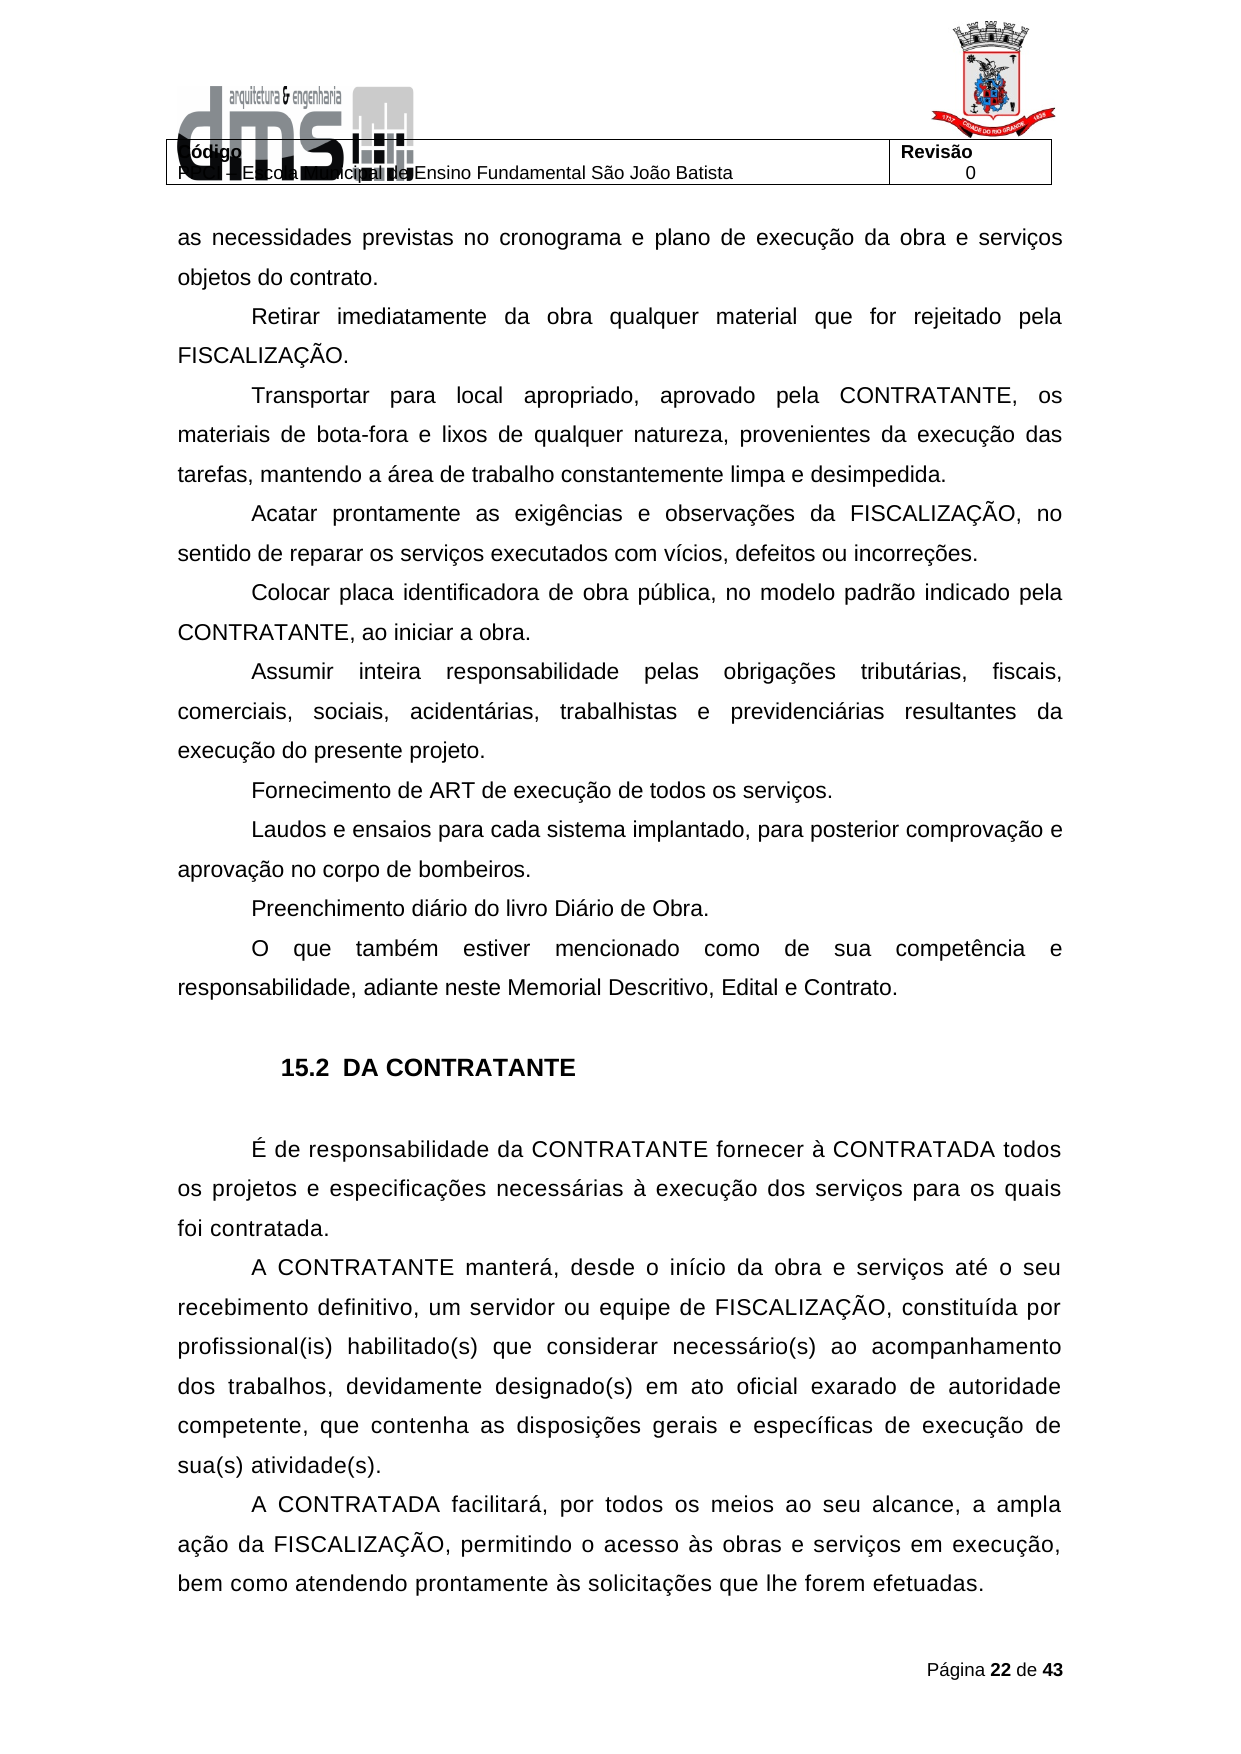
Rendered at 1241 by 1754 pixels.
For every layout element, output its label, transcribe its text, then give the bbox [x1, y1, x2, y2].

text Colocar placa identificadora de obra pública, no modelo padrão indicado pela CONTRATANTE, ao iniciar a obra. [177, 579, 1063, 645]
text Acatar prontamente as exigências e observações da FISCALIZAÇÃO, no sentido de reparar os serviços executados com vícios, defeitos ou incorreções. [177, 500, 1063, 566]
text Transportar para local apropriado, aprovado pela CONTRATANTE, os materiais de bota-fora e lixos de qualquer natureza, provenientes da execução das tarefas, mantendo a área de trabalho constantemente limpa e desimpedida. [177, 382, 1063, 487]
picture [177, 86, 414, 139]
text A CONTRATADA facilitará, por todos os meios ao seu alcance, a ampla ação da FISCALIZAÇÃO, permitindo o acesso às obras e serviços em execução, bem como atendendo prontamente às solicitações que lhe forem efetuadas. [177, 1491, 1063, 1596]
text Preenchimento diário do livro Diário de Obra. [177, 895, 1063, 922]
text Fornecimento de ART de execução de todos os serviços. [177, 777, 1063, 803]
subtitle DA CONTRATANTE [177, 1053, 1063, 1082]
text Retirar imediatamente da obra qualquer material que for rejeitado pela FISCALIZAÇÃO. [177, 303, 1063, 369]
text Laudos e ensaios para cada sistema implantado, para posterior comprovação e aprovação no corpo de bombeiros. [177, 816, 1063, 882]
picture [931, 21, 1056, 138]
text A CONTRATANTE manterá, desde o início da obra e serviços até o seu recebimento definitivo, um servidor ou equipe de FISCALIZAÇÃO, constituída por profissional(is) habilitado(s) que considerar necessário(s) ao acompanhamento dos trabalhos, devidamente designado(s) em ato oficial exarado de autoridade competente, que contenha as disposições gerais e específicas de execução de sua(s) atividade(s). [177, 1254, 1063, 1478]
picture [177, 140, 414, 181]
text Assumir inteira responsabilidade pelas obrigações tributárias, fiscais, comerciais, sociais, acidentárias, trabalhistas e previdenciárias resultantes da execução do presente projeto. [177, 658, 1063, 764]
text O que também estiver mencionado como de sua competência e responsabilidade, adiante neste Memorial Descritivo, Edital e Contrato. [177, 935, 1063, 1001]
text É de responsabilidade da CONTRATANTE fornecer à CONTRATADA todos os projetos e especificações necessárias à execução dos serviços para os quais foi contratada. [177, 1136, 1063, 1241]
